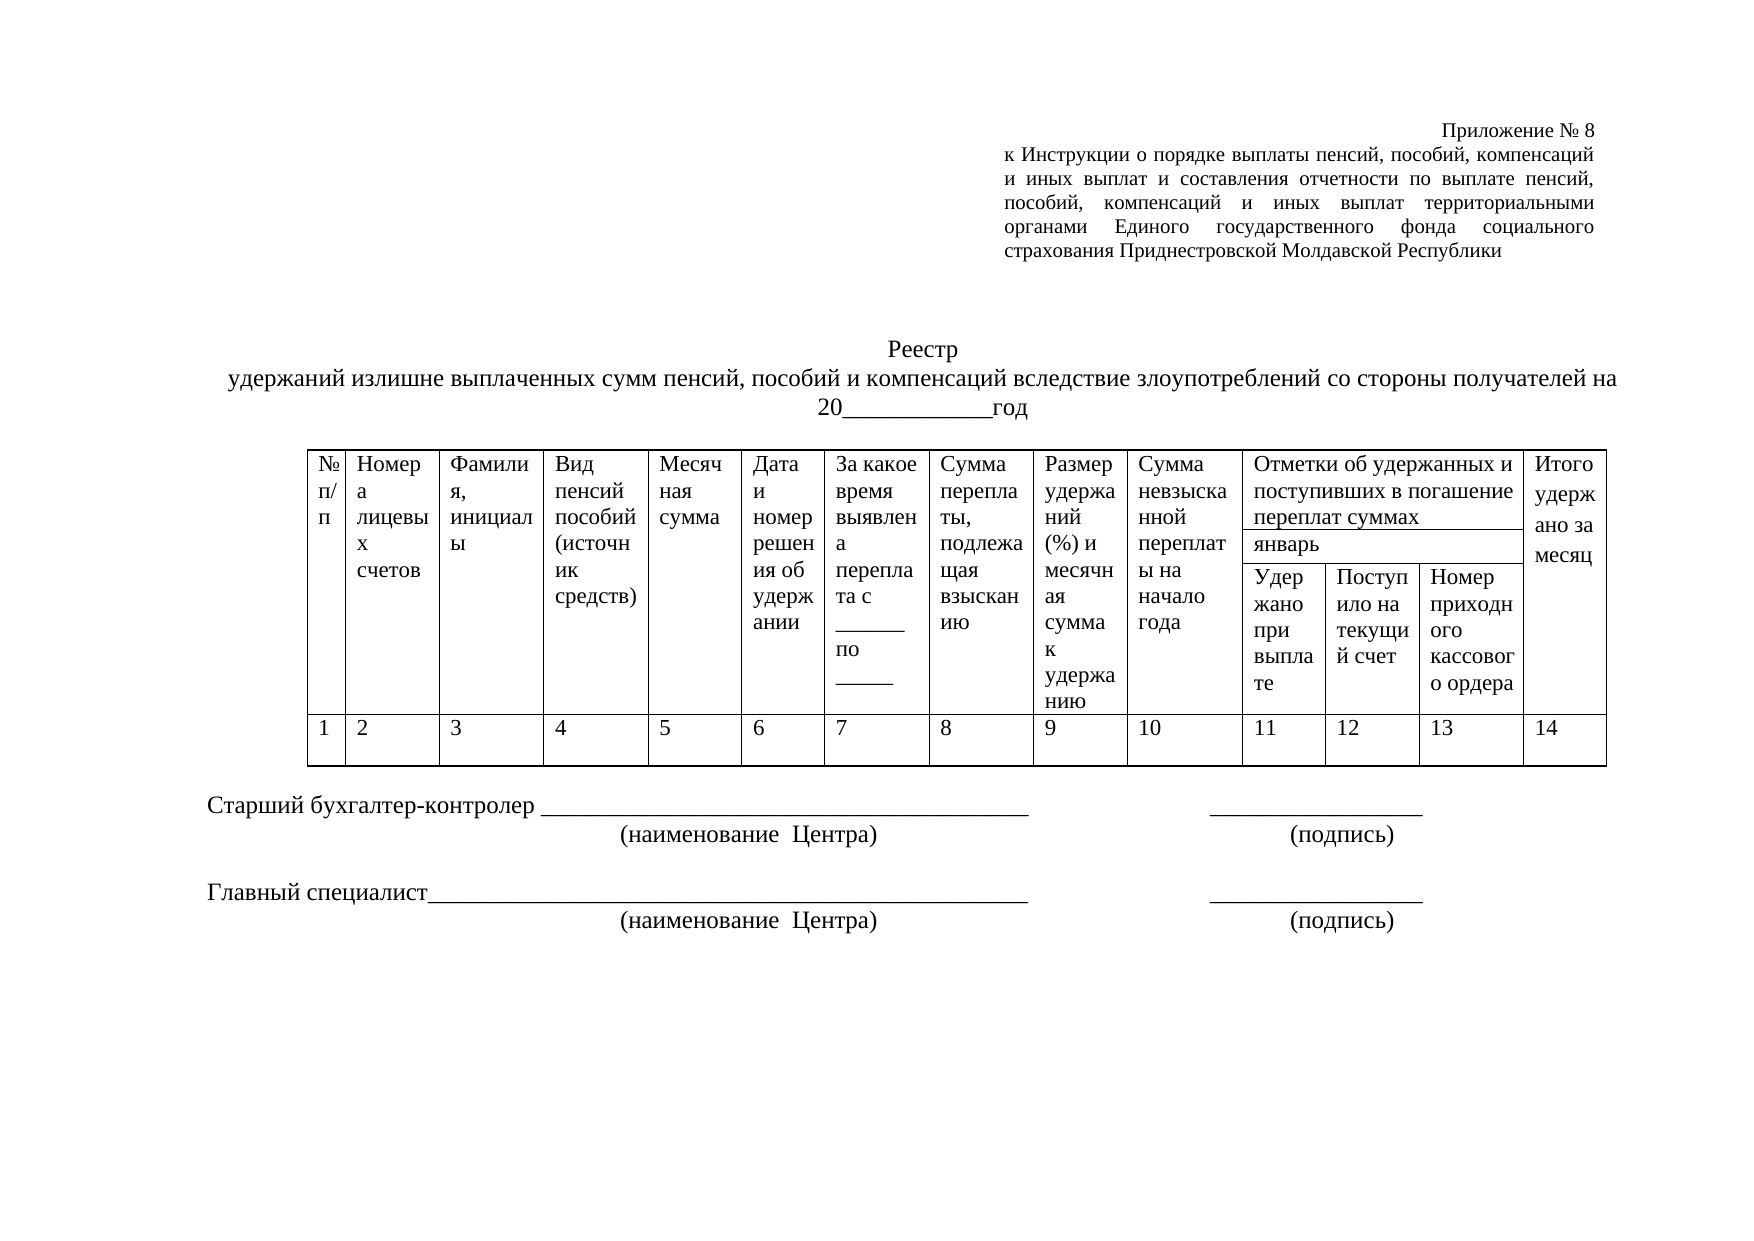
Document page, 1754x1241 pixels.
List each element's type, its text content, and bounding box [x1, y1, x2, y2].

table_header [544, 715, 648, 765]
table_header [1243, 564, 1325, 714]
table_header [825, 715, 929, 765]
text Приложение № 8 [1004, 118, 1595, 142]
table_header [544, 451, 648, 714]
table_header [1034, 451, 1127, 714]
text к Инструкции о порядке выплаты пенсий, пособий, компенсаций и иных выплат и составления отчетности по выплате пенсий, пособий, компенсаций и иных выплат территориальными органами Единого государственного фонда социального страхования Приднестровской Молдавской Республики [1004, 142, 1595, 262]
table_header [1128, 451, 1242, 714]
table_header [1243, 715, 1325, 765]
table_header [1326, 715, 1419, 765]
text Реестр [177, 334, 1668, 363]
table_header [825, 451, 929, 714]
table_header [930, 451, 1033, 714]
table_header [1524, 715, 1606, 765]
text удержаний излишне выплаченных сумм пенсий, пособий и компенсаций вследствие злоупотреблений со стороны получателей на 20____________год [177, 363, 1668, 421]
table_header [742, 451, 824, 714]
text Старший бухгалтер-контролер _______________________________________ _________________ [177, 791, 1665, 819]
table_header [1128, 715, 1242, 765]
table_header [1034, 715, 1127, 765]
table_header [1420, 564, 1523, 714]
table_header [1243, 530, 1523, 563]
table_header [1326, 564, 1419, 714]
table_header [440, 715, 543, 765]
table_header [930, 715, 1033, 765]
table_header [1524, 451, 1606, 714]
table_header [649, 715, 741, 765]
table_header [346, 451, 439, 714]
table_header [1243, 451, 1523, 529]
text (наименование Центра) (подпись) [546, 906, 1665, 934]
table_header [308, 451, 345, 714]
table_header [649, 451, 741, 714]
table_header [308, 715, 345, 765]
table_header [440, 451, 543, 714]
table_header [742, 715, 824, 765]
table_header [346, 715, 439, 765]
text (наименование Центра) (подпись) [546, 819, 1665, 848]
table_header [1420, 715, 1523, 765]
text Главный специалист________________________________________________ _________________ [177, 877, 1665, 906]
